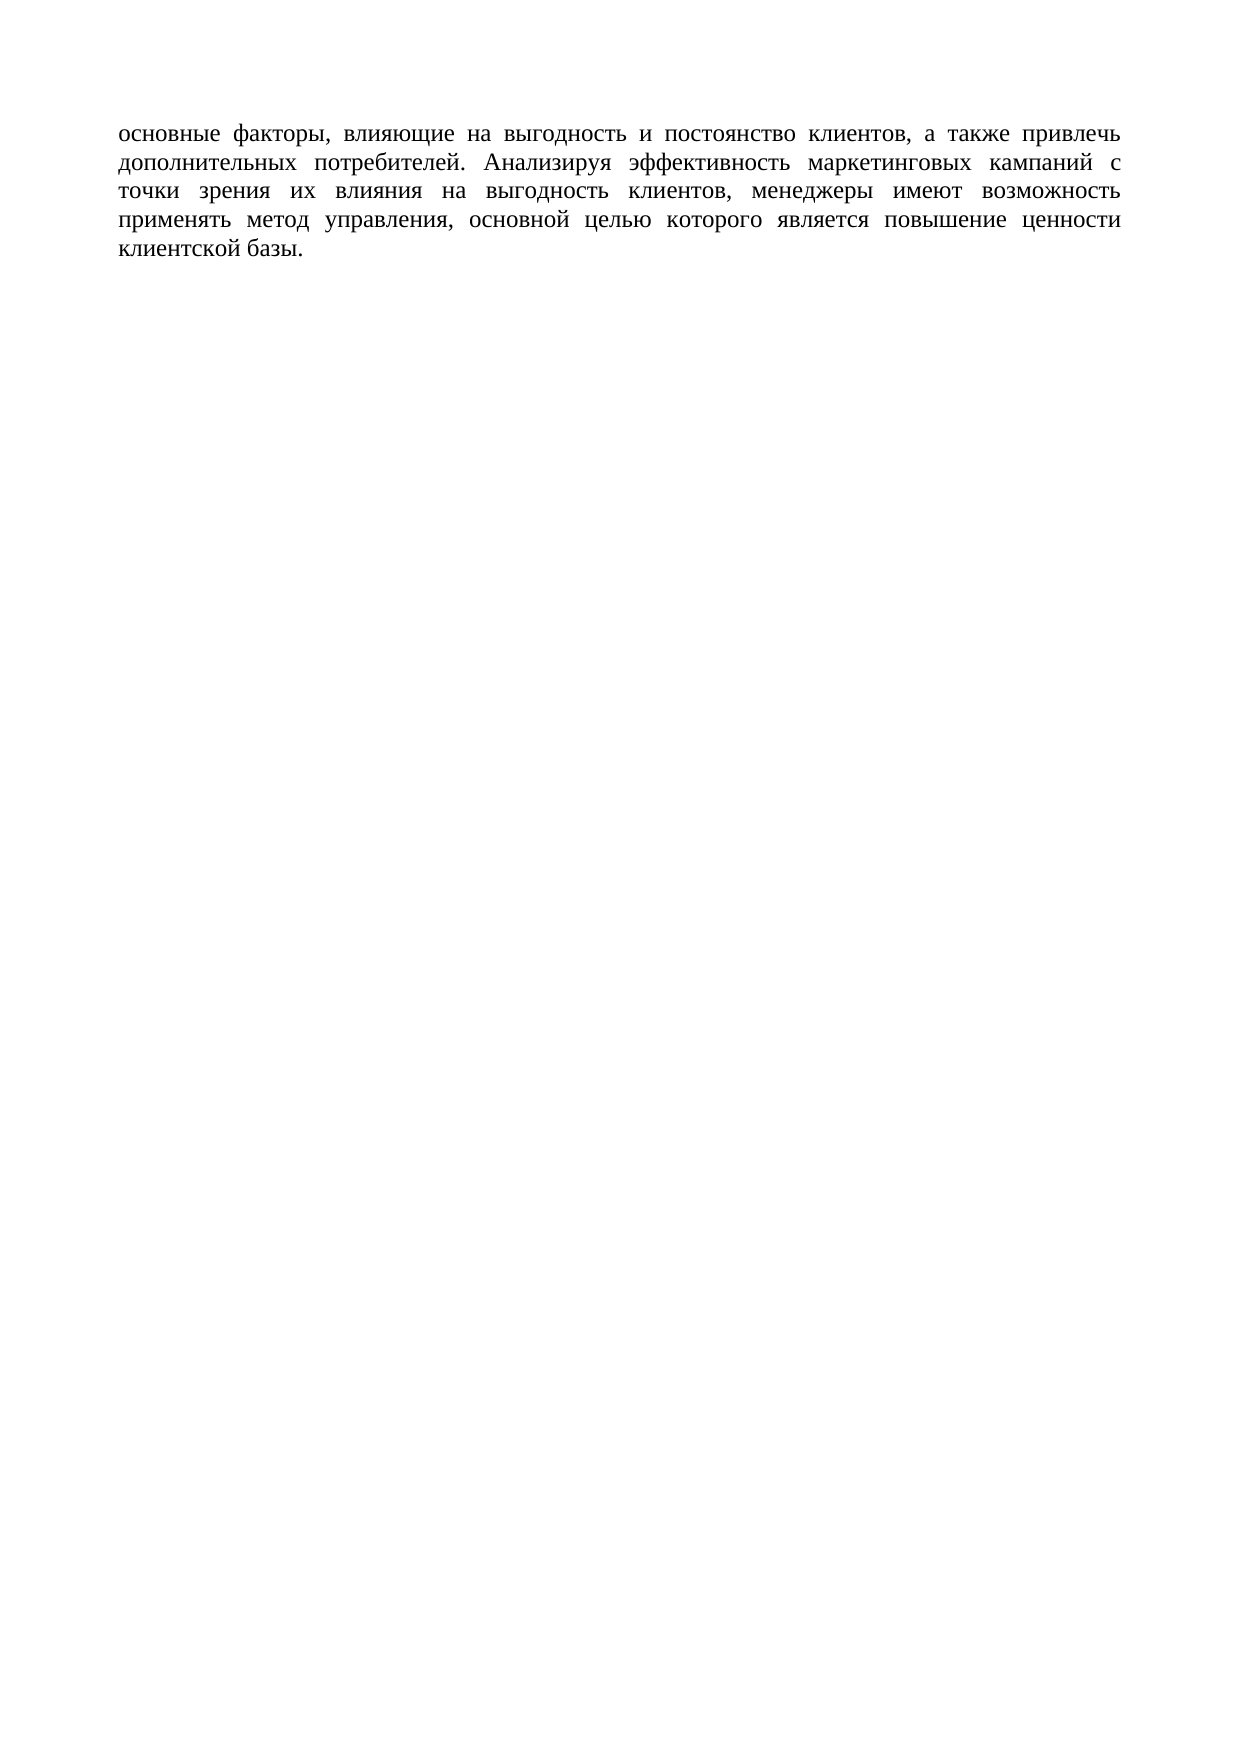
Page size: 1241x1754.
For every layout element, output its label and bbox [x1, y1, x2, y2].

text [118, 118, 1122, 262]
